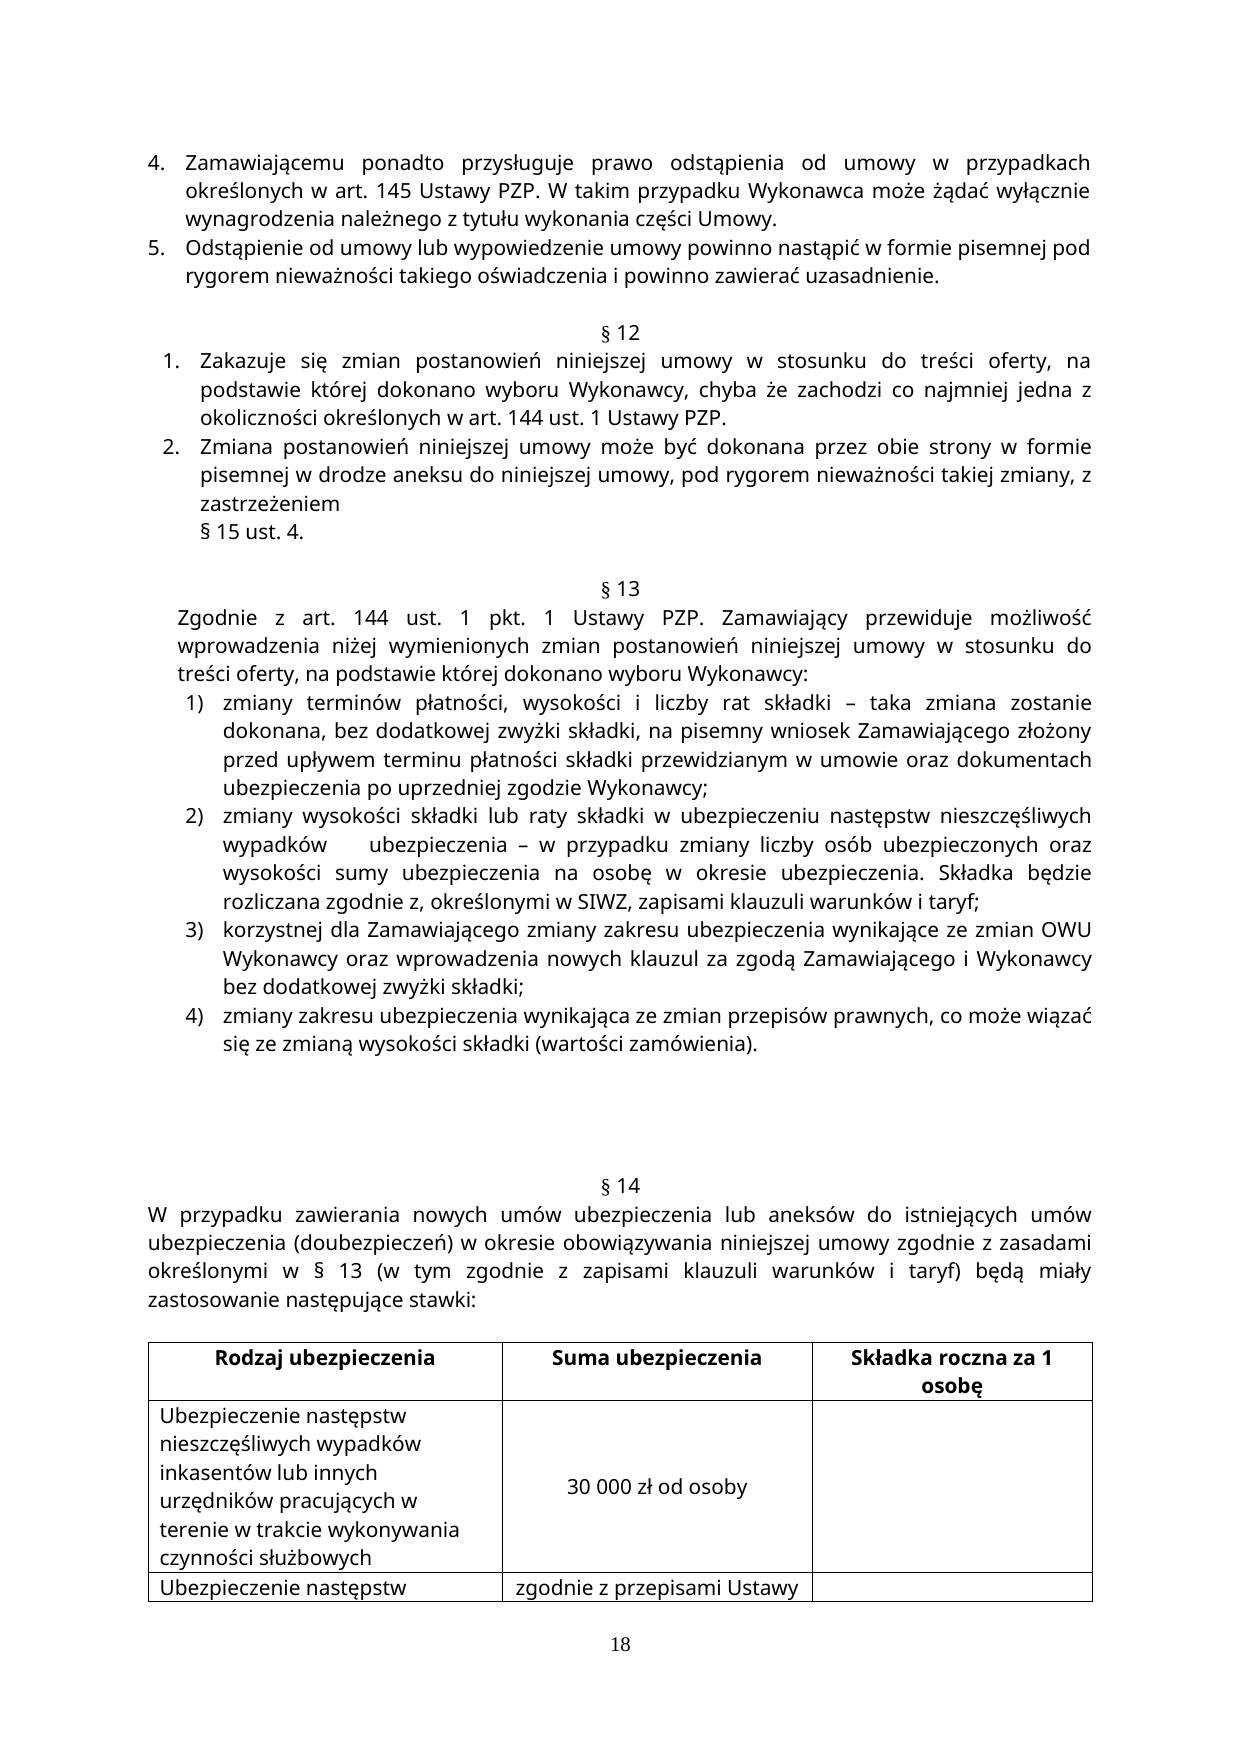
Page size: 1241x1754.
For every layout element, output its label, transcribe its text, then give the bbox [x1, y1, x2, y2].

list zmiany terminów płatności, wysokości i liczby rat składki – taka zmiana zostanie dokonana, bez dodatkowej zwyżki składki, na pisemny wniosek Zamawiającego złożony przed upływem terminu płatności składki przewidzianym w umowie oraz dokumentach ubezpieczenia po uprzedniej zgodzie Wykonawcy; [185, 688, 1093, 802]
table_header Składka roczna za 1 osobę [813, 1343, 1092, 1400]
text Zgodnie z art. 144 ust. 1 pkt. 1 Ustawy PZP. Zamawiający przewiduje możliwość wprowadzenia niżej wymienionych zmian postanowień niniejszej umowy w stosunku do treści oferty, na podstawie której dokonano wyboru Wykonawcy: [177, 603, 1093, 688]
list Zamawiającemu ponadto przysługuje prawo odstąpienia od umowy w przypadkach określonych w art. 145 Ustawy PZP. W takim przypadku Wykonawca może żądać wyłącznie wynagrodzenia należnego z tytułu wykonania części Umowy. [148, 148, 1092, 233]
list zmiany zakresu ubezpieczenia wynikająca ze zmian przepisów prawnych, co może wiązać się ze zmianą wysokości składki (wartości zamówienia). [185, 1001, 1093, 1058]
text 13 [148, 574, 1093, 603]
list Zakazuje się zmian postanowień niniejszej umowy w stosunku do treści oferty, na podstawie której dokonano wyboru Wykonawcy, chyba że zachodzi co najmniej jedna z okoliczności określonych w art. 144 ust. 1 Ustawy PZP. [162, 347, 1093, 432]
list Odstąpienie od umowy lub wypowiedzenie umowy powinno nastąpić w formie pisemnej pod rygorem nieważności takiego oświadczenia i powinno zawierać uzasadnienie. [148, 233, 1092, 290]
list Zmiana postanowień niniejszej umowy może być dokonana przez obie strony w formie pisemnej w drodze aneksu do niniejszej umowy, pod rygorem nieważności takiej zmiany, z zastrzeżeniem § 15 ust. 4. [162, 432, 1093, 546]
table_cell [503, 1573, 812, 1601]
table_cell 30 000 zł od osoby [503, 1401, 812, 1572]
table_cell [813, 1401, 1092, 1572]
text 14 [148, 1171, 1093, 1200]
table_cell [149, 1573, 502, 1601]
list zmiany wysokości składki lub raty składki w ubezpieczeniu następstw nieszczęśliwych wypadków ubezpieczenia – w przypadku zmiany liczby osób ubezpieczonych oraz wysokości sumy ubezpieczenia na osobę w okresie ubezpieczenia. Składka będzie rozliczana zgodnie z, określonymi w SIWZ, zapisami klauzuli warunków i taryf; [185, 802, 1093, 915]
table_header Suma ubezpieczenia [503, 1343, 812, 1400]
table_cell Ubezpieczenie następstw nieszczęśliwych wypadków inkasentów lub innych urzędników pracujących w terenie w trakcie wykonywania czynności służbowych [149, 1401, 502, 1572]
text W przypadku zawierania nowych umów ubezpieczenia lub aneksów do istniejących umów ubezpieczenia (doubezpieczeń) w okresie obowiązywania niniejszej umowy zgodnie z zasadami określonymi w § 13 (w tym zgodnie z zapisami klauzuli warunków i taryf) będą miały zastosowanie następujące stawki: [148, 1200, 1093, 1313]
text 12 [148, 318, 1093, 347]
table_header Rodzaj ubezpieczenia [149, 1343, 502, 1400]
list korzystnej dla Zamawiającego zmiany zakresu ubezpieczenia wynikające ze zmian OWU Wykonawcy oraz wprowadzenia nowych klauzul za zgodą Zamawiającego i Wykonawcy bez dodatkowej zwyżki składki; [185, 915, 1093, 1001]
table_cell [813, 1573, 1092, 1601]
